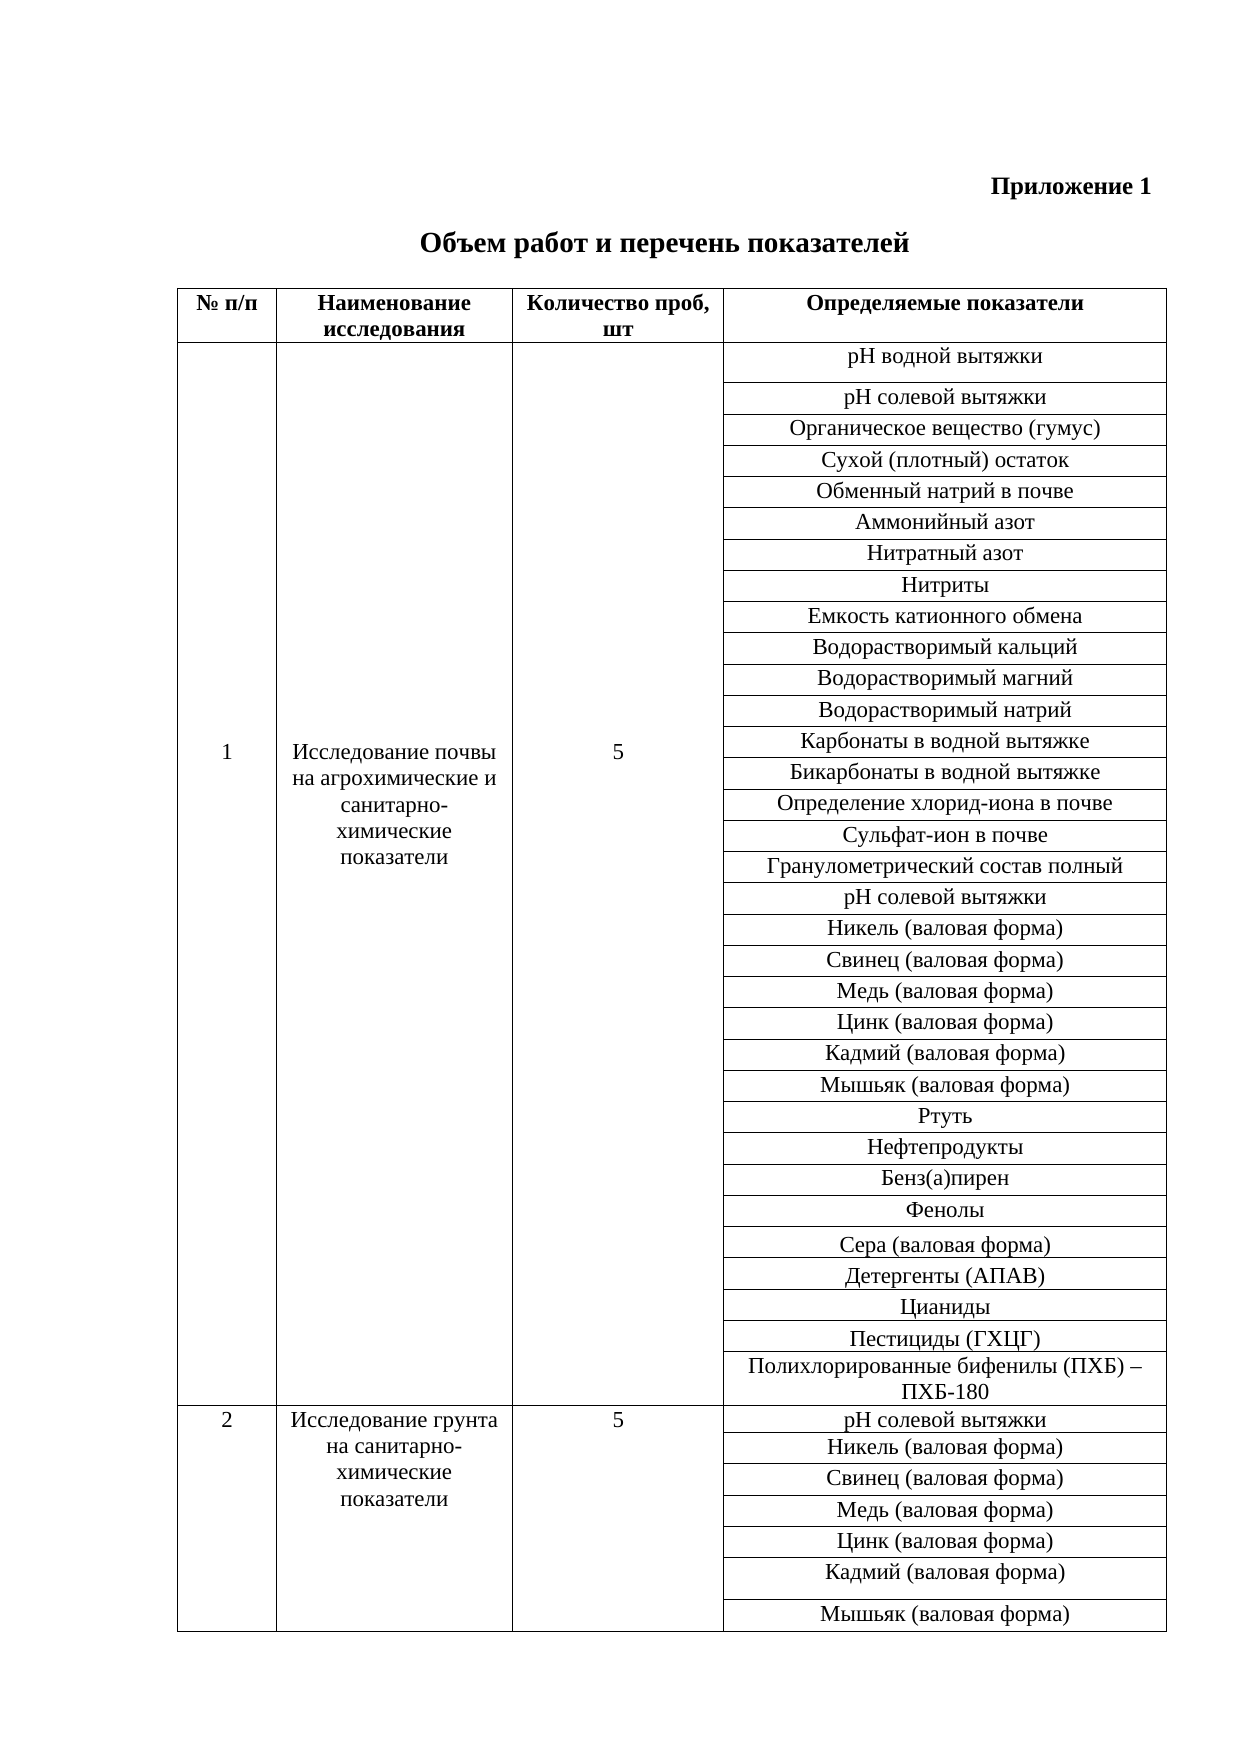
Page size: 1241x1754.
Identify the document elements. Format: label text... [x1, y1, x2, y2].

text Приложение 1 [177, 171, 1152, 199]
table_cell Пестициды (ГХЦГ) [724, 1321, 1166, 1351]
table_cell 2 [178, 1406, 276, 1631]
table_cell Водорастворимый магний [724, 665, 1166, 695]
table_cell Кадмий (валовая форма) [724, 1040, 1166, 1070]
table_cell Цианиды [724, 1290, 1166, 1320]
table_cell Органическое вещество (гумус) [724, 415, 1166, 445]
table_header Наименование исследования [277, 289, 512, 342]
table_cell Сера (валовая форма) [724, 1227, 1166, 1257]
table_cell Мышьяк (валовая форма) [724, 1071, 1166, 1101]
table_cell Ртуть [724, 1102, 1166, 1132]
table_cell Свинец (валовая форма) [724, 946, 1166, 976]
table_cell Исследование грунта на санитарно-химические показатели [277, 1406, 512, 1631]
table_cell Сухой (плотный) остаток [724, 446, 1166, 476]
table_cell Свинец (валовая форма) [724, 1464, 1166, 1494]
table_cell Обменный натрий в почве [724, 477, 1166, 507]
table_cell Исследование почвы на агрохимические и санитарно-химические показатели [277, 343, 512, 1405]
table_cell Кадмий (валовая форма) [724, 1558, 1166, 1599]
table_cell Медь (валовая форма) [724, 977, 1166, 1007]
table_cell Нитриты [724, 571, 1166, 601]
table_header № п/п [178, 289, 276, 342]
table_cell 5 [513, 1406, 723, 1631]
table_header Определяемые показатели [724, 289, 1166, 342]
table_cell Фенолы [724, 1196, 1166, 1226]
table_cell Гранулометрический состав полный [724, 852, 1166, 882]
table_cell Емкость катионного обмена [724, 602, 1166, 632]
table_cell Бенз(а)пирен [724, 1165, 1166, 1195]
table_cell Водорастворимый кальций [724, 633, 1166, 663]
table_cell Сульфат-ион в почве [724, 821, 1166, 851]
table_cell pH солевой вытяжки [724, 383, 1166, 413]
table_cell Аммонийный азот [724, 508, 1166, 538]
table_cell Никель (валовая форма) [724, 1433, 1166, 1463]
table_cell Цинк (валовая форма) [724, 1008, 1166, 1038]
table_cell Нитратный азот [724, 540, 1166, 570]
table_cell pH солевой вытяжки [724, 883, 1166, 913]
table_cell Никель (валовая форма) [724, 915, 1166, 945]
table_header Количество проб, шт [513, 289, 723, 342]
table_cell Определение хлорид-иона в почве [724, 790, 1166, 820]
table_cell 5 [513, 343, 723, 1405]
table_cell Нефтепродукты [724, 1133, 1166, 1163]
text Объем работ и перечень показателей [177, 226, 1152, 259]
table_cell Бикарбонаты в водной вытяжке [724, 758, 1166, 788]
table_cell Полихлорированные бифенилы (ПХБ) – ПХБ-180 [724, 1352, 1166, 1405]
table_cell Водорастворимый натрий [724, 696, 1166, 726]
table_cell pH водной вытяжки [724, 343, 1166, 382]
table_cell Детергенты (АПАВ) [724, 1258, 1166, 1288]
table_cell Медь (валовая форма) [724, 1496, 1166, 1526]
table_cell Цинк (валовая форма) [724, 1527, 1166, 1557]
table_cell pH солевой вытяжки [724, 1406, 1166, 1432]
table_cell Карбонаты в водной вытяжке [724, 727, 1166, 757]
table_cell 1 [178, 343, 276, 1405]
table_cell Мышьяк (валовая форма) [724, 1600, 1166, 1631]
